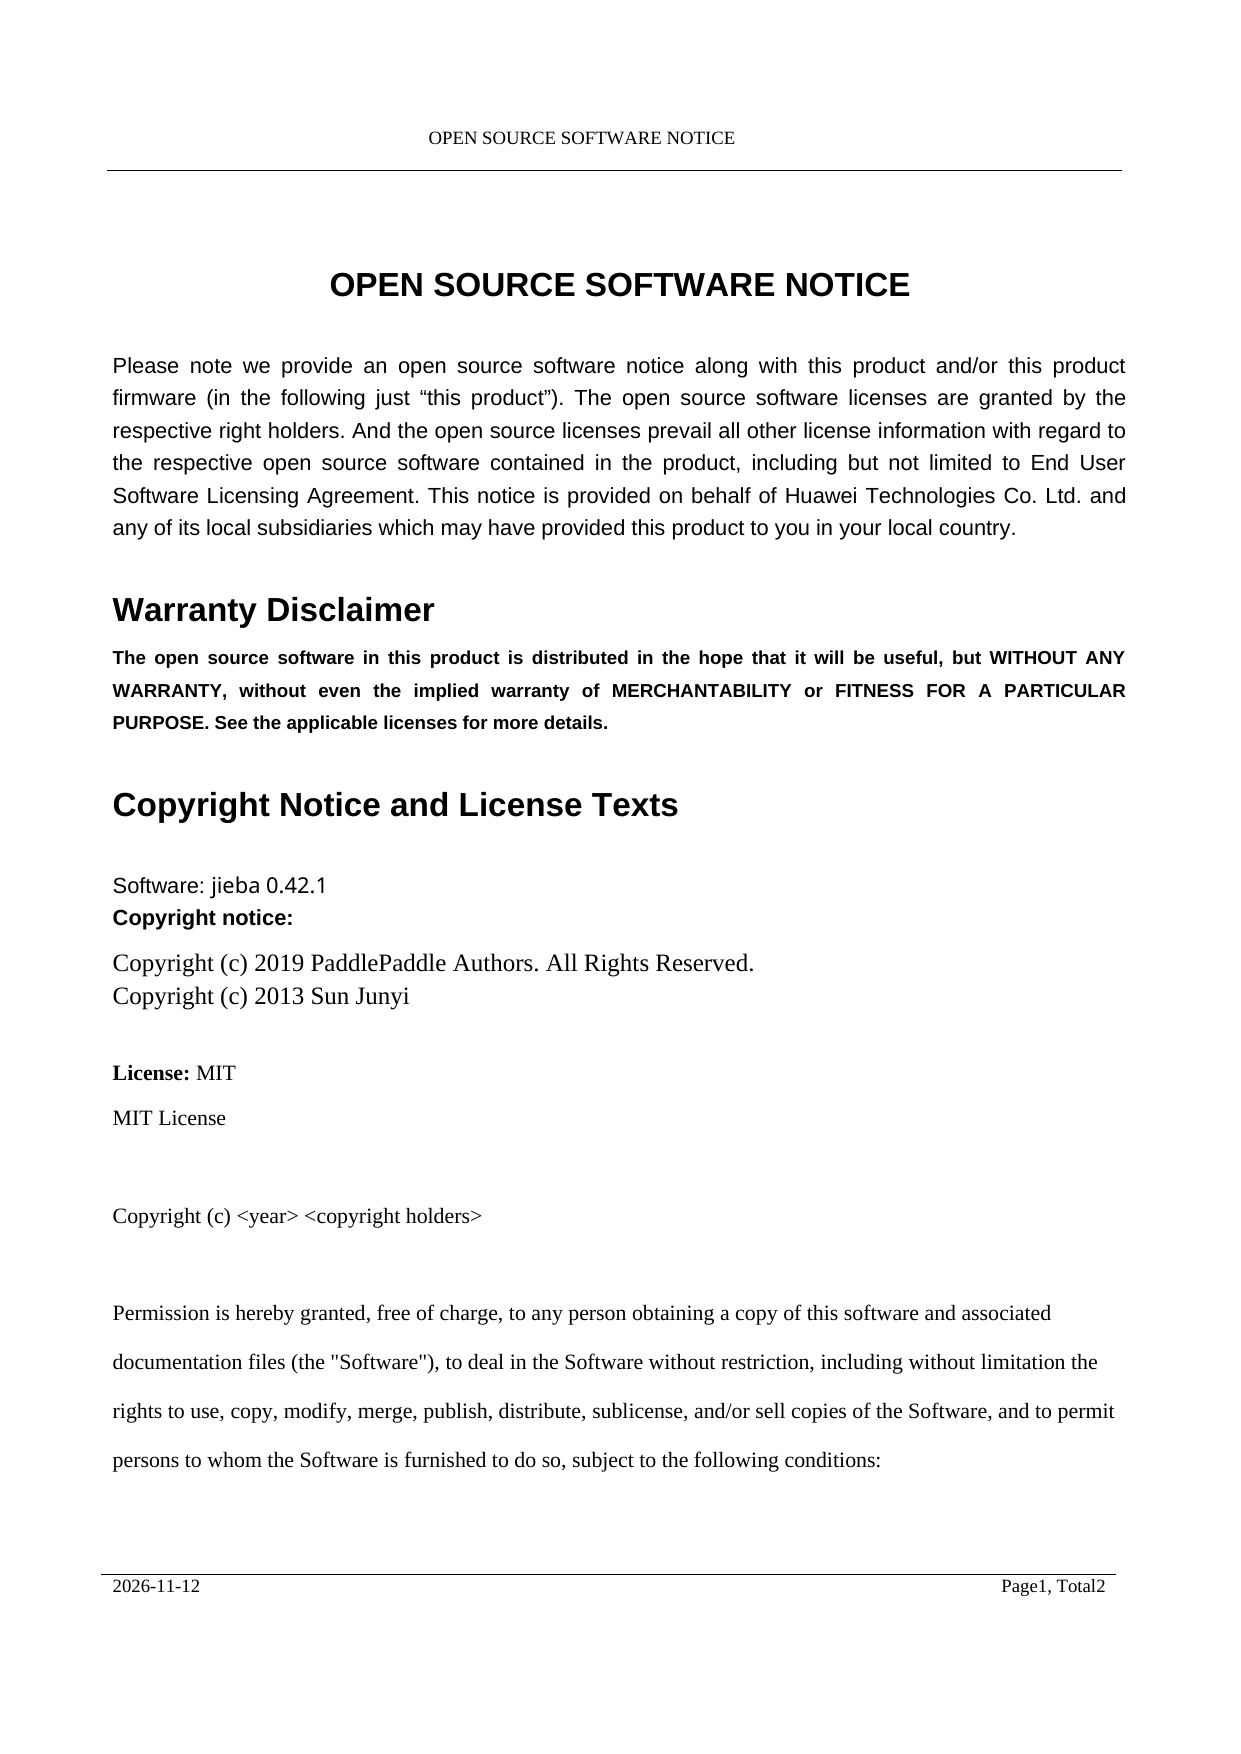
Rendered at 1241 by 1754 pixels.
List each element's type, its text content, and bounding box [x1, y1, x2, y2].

text Warranty Disclaimer [112, 576, 1128, 641]
text Copyright Notice and License Texts [112, 771, 1128, 836]
text Copyright notice: [112, 901, 1128, 934]
text OPEN SOURCE SOFTWARE NOTICE [112, 251, 1128, 316]
text Software: jieba 0.42.1 [112, 869, 1128, 901]
text Copyright (c) 2019 PaddlePaddle Authors. All Rights Reserved. [112, 947, 1128, 979]
text License: MIT [112, 1057, 1128, 1089]
text The open source software in this product is distributed in the hope that it will be useful, but WITHOUT ANY WARRANTY, without even the implied warranty of MERCHANTABILITY or FITNESS FOR A PARTICULAR PURPOSE. See the applicable licenses for more details. [112, 641, 1128, 739]
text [112, 1102, 1128, 1476]
text Please note we provide an open source software notice along with this product and/or this product firmware (in the following just “this product”). The open source software licenses are granted by the respective right holders. And the open source licenses prevail all other license information with regard to the respective open source software contained in the product, including but not limited to End User Software Licensing Agreement. This notice is provided on behalf of Huawei Technologies Co. Ltd. and any of its local subsidiaries which may have provided this product to you in your local country. [112, 349, 1128, 544]
text Copyright (c) 2013 Sun Junyi [112, 979, 1128, 1012]
